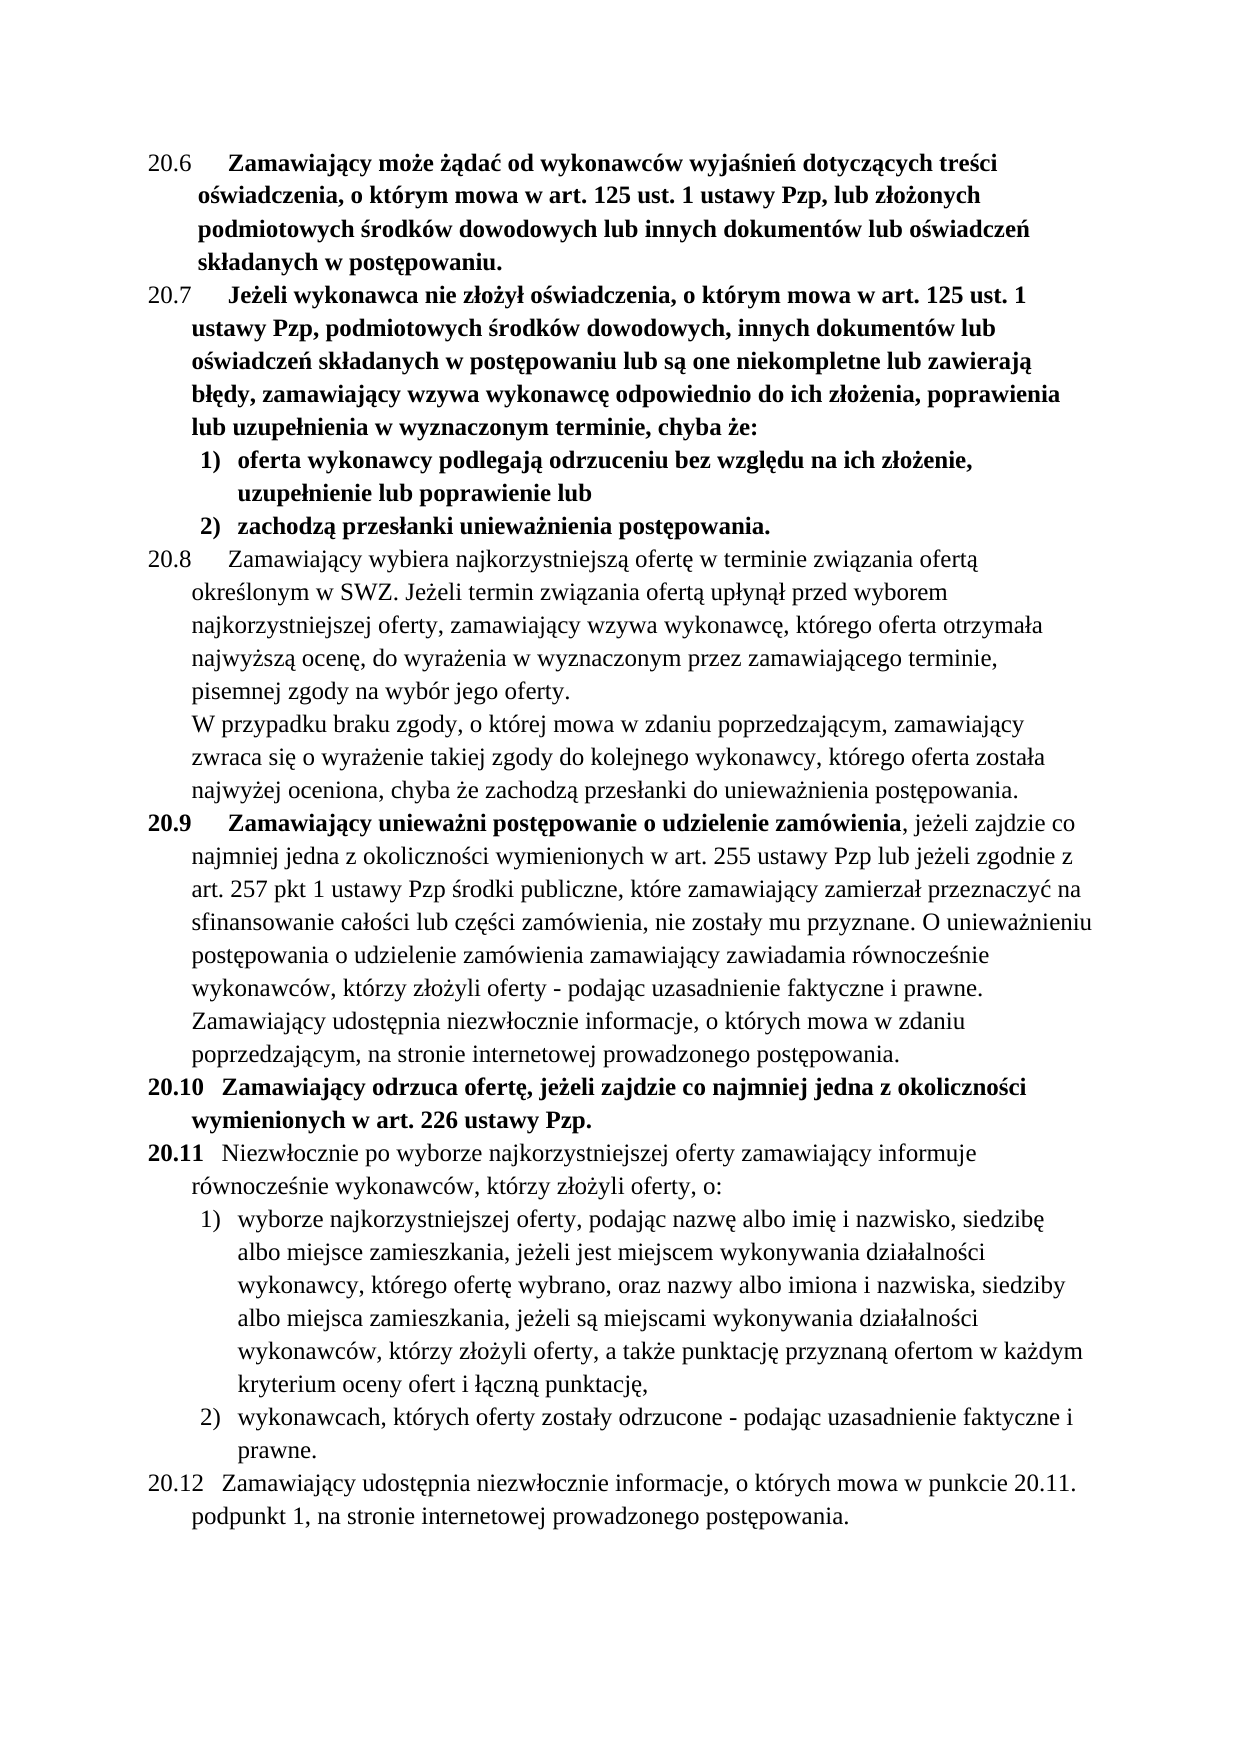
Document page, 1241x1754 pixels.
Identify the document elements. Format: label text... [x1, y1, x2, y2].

list Niezwłocznie po wyborze najkorzystniejszej oferty zamawiający informuje równocześnie wykonawców, którzy złożyli oferty, o: [148, 1138, 1093, 1200]
list Zamawiający może żądać od wykonawców wyjaśnień dotyczących treści oświadczenia, o którym mowa w art. 125 ust. 1 ustawy Pzp, lub złożonych podmiotowych środków dowodowych lub innych dokumentów lub oświadczeń składanych w postępowaniu. [148, 148, 1093, 275]
list Zamawiający unieważni postępowanie o udzielenie zamówienia, jeżeli zajdzie co najmniej jedna z okoliczności wymienionych w art. 255 ustawy Pzp lub jeżeli zgodnie z art. 257 pkt 1 ustawy Pzp środki publiczne, które zamawiający zamierzał przeznaczyć na sfinansowanie całości lub części zamówienia, nie zostały mu przyznane. O unieważnieniu postępowania o udzielenie zamówienia zamawiający zawiadamia równocześnie wykonawców, którzy złożyli oferty - podając uzasadnienie faktyczne i prawne. Zamawiający udostępnia niezwłocznie informacje, o których mowa w zdaniu poprzedzającym, na stronie internetowej prowadzonego postępowania. [148, 808, 1093, 1068]
list oferta wykonawcy podlegają odrzuceniu bez względu na ich złożenie, uzupełnienie lub poprawienie lub [200, 445, 1093, 507]
list Jeżeli wykonawca nie złożył oświadczenia, o którym mowa w art. 125 ust. 1 ustawy Pzp, podmiotowych środków dowodowych, innych dokumentów lub oświadczeń składanych w postępowaniu lub są one niekompletne lub zawierają błędy, zamawiający wzywa wykonawcę odpowiednio do ich złożenia, poprawienia lub uzupełnienia w wyznaczonym terminie, chyba że: [148, 280, 1093, 441]
list Zamawiający odrzuca ofertę, jeżeli zajdzie co najmniej jedna z okoliczności wymienionych w art. 226 ustawy Pzp. [148, 1072, 1093, 1134]
list zachodzą przesłanki unieważnienia postępowania. [200, 511, 1093, 539]
list wyborze najkorzystniejszej oferty, podając nazwę albo imię i nazwisko, siedzibę albo miejsce zamieszkania, jeżeli jest miejscem wykonywania działalności wykonawcy, którego ofertę wybrano, oraz nazwy albo imiona i nazwiska, siedziby albo miejsca zamieszkania, jeżeli są miejscami wykonywania działalności wykonawców, którzy złożyli oferty, a także punktację przyznaną ofertom w każdym kryterium oceny ofert i łączną punktację, [200, 1204, 1093, 1398]
list Zamawiający wybiera najkorzystniejszą ofertę w terminie związania ofertą określonym w SWZ. Jeżeli termin związania ofertą upłynął przed wyborem najkorzystniejszej oferty, zamawiający wzywa wykonawcę, którego oferta otrzymała najwyższą ocenę, do wyrażenia w wyznaczonym przez zamawiającego terminie, pisemnej zgody na wybór jego oferty. W przypadku braku zgody, o której mowa w zdaniu poprzedzającym, zamawiający zwraca się o wyrażenie takiej zgody do kolejnego wykonawcy, którego oferta została najwyżej oceniona, chyba że zachodzą przesłanki do unieważnienia postępowania. [148, 544, 1093, 804]
list Zamawiający udostępnia niezwłocznie informacje, o których mowa w punkcie 20.11. podpunkt 1, na stronie internetowej prowadzonego postępowania. [148, 1468, 1093, 1530]
list wykonawcach, których oferty zostały odrzucone - podając uzasadnienie faktyczne i prawne. [200, 1402, 1093, 1464]
